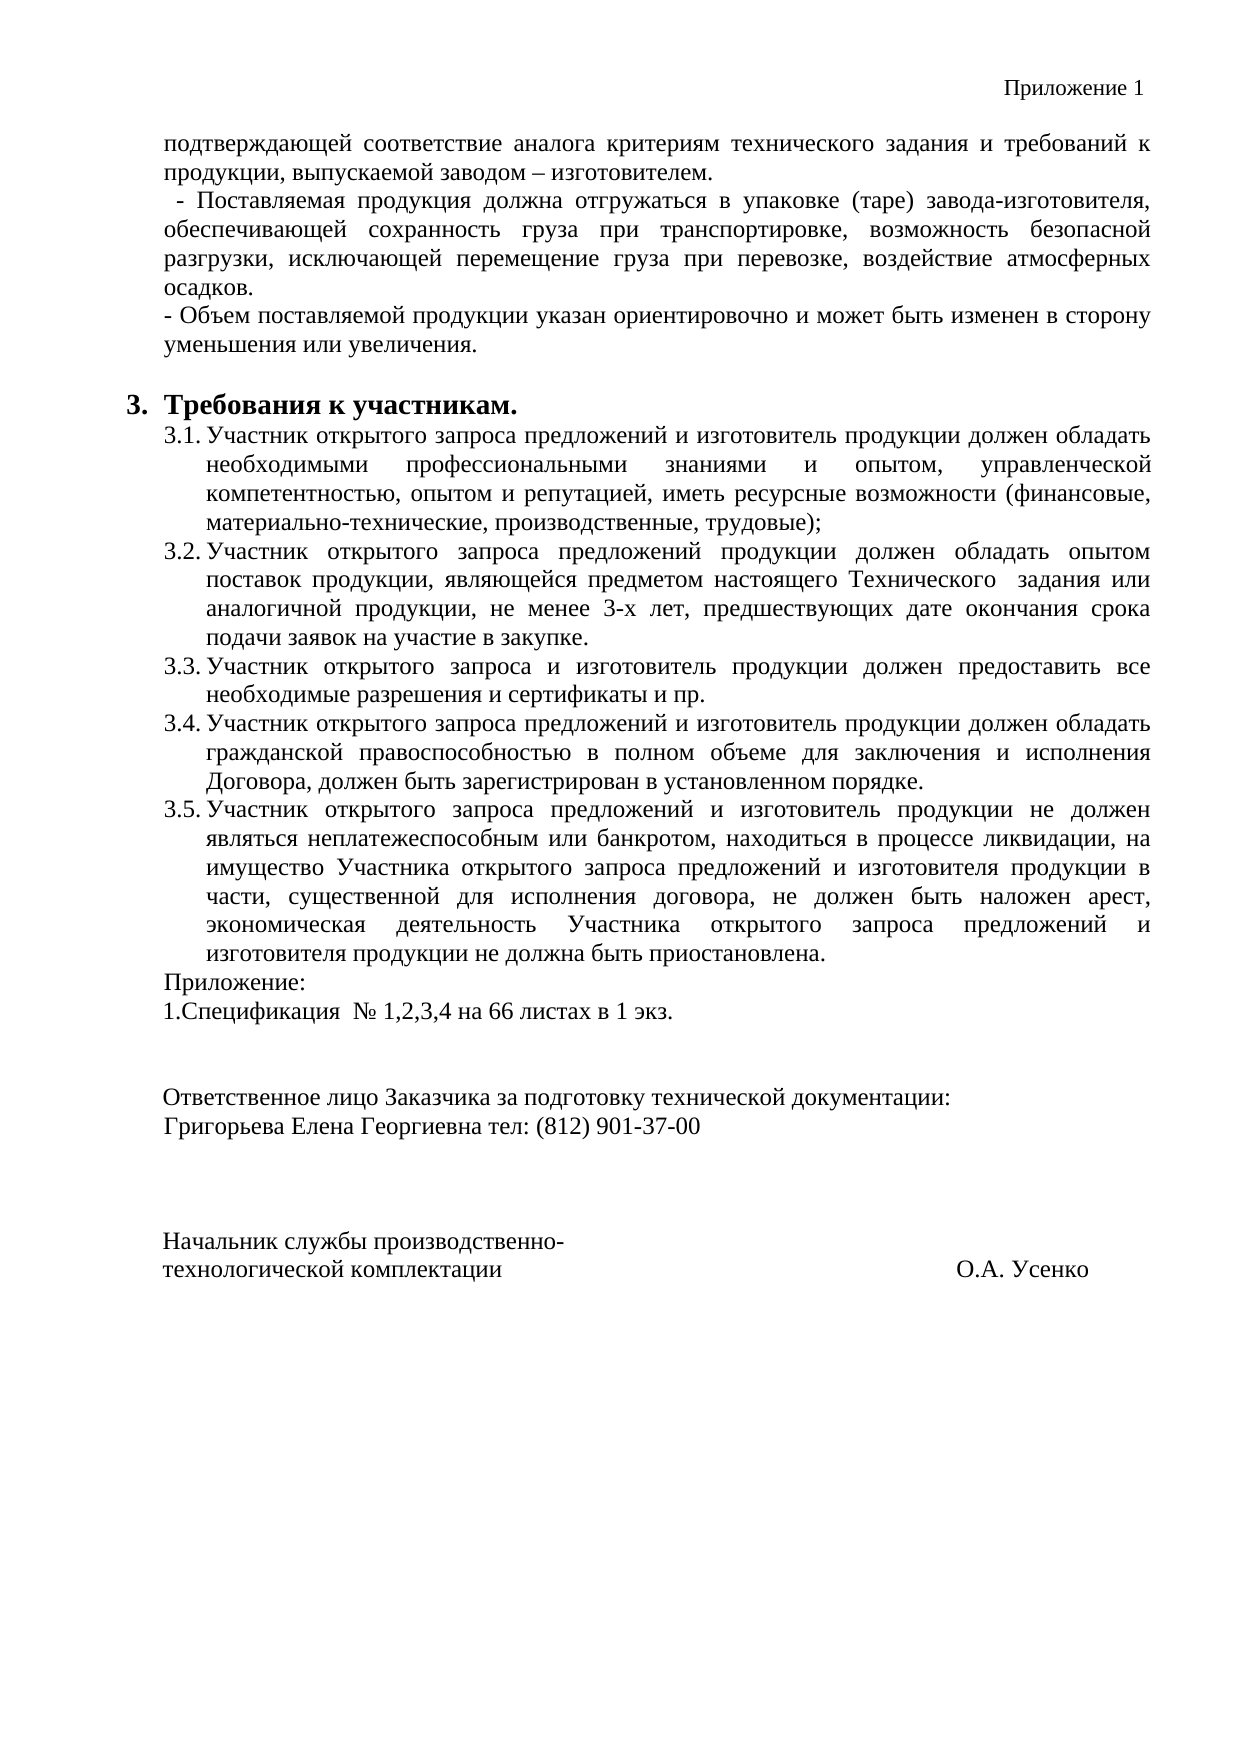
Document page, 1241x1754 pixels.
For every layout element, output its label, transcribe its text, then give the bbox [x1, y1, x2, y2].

text 1.Спецификация № 1,2,3,4 на 66 листах в 1 экз. [89, 996, 1152, 1024]
text Ответственное лицо Заказчика за подготовку технической документации: [89, 1082, 1152, 1111]
list Участник открытого запроса предложений и изготовитель продукции должен обладать гражданской правоспособностью в полном объеме для заключения и исполнения Договора, должен быть зарегистрирован в установленном порядке. [164, 708, 1152, 794]
text технологической комплектации О.А. Усенко [89, 1254, 1152, 1283]
text - Объем поставляемой продукции указан ориентировочно и может быть изменен в сторону уменьшения или увеличения. [164, 301, 1152, 358]
text Приложение: [164, 967, 1152, 996]
list Участник открытого запроса и изготовитель продукции должен предоставить все необходимые разрешения и сертификаты и пр. [164, 651, 1152, 708]
list Участник открытого запроса предложений продукции должен обладать опытом поставок продукции, являющейся предметом настоящего Технического задания или аналогичной продукции, не менее 3-х лет, предшествующих дате окончания срока подачи заявок на участие в закупке. [164, 536, 1152, 651]
list Требования к участникам. [126, 387, 1152, 420]
text Григорьева Елена Георгиевна тел: (812) 901-37-00 [89, 1111, 1152, 1139]
text - Поставляемая продукция должна отгружаться в упаковке (таре) завода-изготовителя, обеспечивающей сохранность груза при транспортировке, возможность безопасной разгрузки, исключающей перемещение груза при перевозке, воздействие атмосферных осадков. [164, 186, 1152, 301]
text Начальник службы производственно- [89, 1226, 1152, 1254]
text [164, 128, 1152, 186]
list Участник открытого запроса предложений и изготовитель продукции должен обладать необходимыми профессиональными знаниями и опытом, управленческой компетентностью, опытом и репутацией, иметь ресурсные возможности (финансовые, материально-технические, производственные, трудовые); [164, 420, 1152, 536]
list Участник открытого запроса предложений и изготовитель продукции не должен являться неплатежеспособным или банкротом, находиться в процессе ликвидации, на имущество Участника открытого запроса предложений и изготовителя продукции в части, существенной для исполнения договора, не должен быть наложен арест, экономическая деятельность Участника открытого запроса предложений и изготовителя продукции не должна быть приостановлена. [164, 794, 1152, 967]
